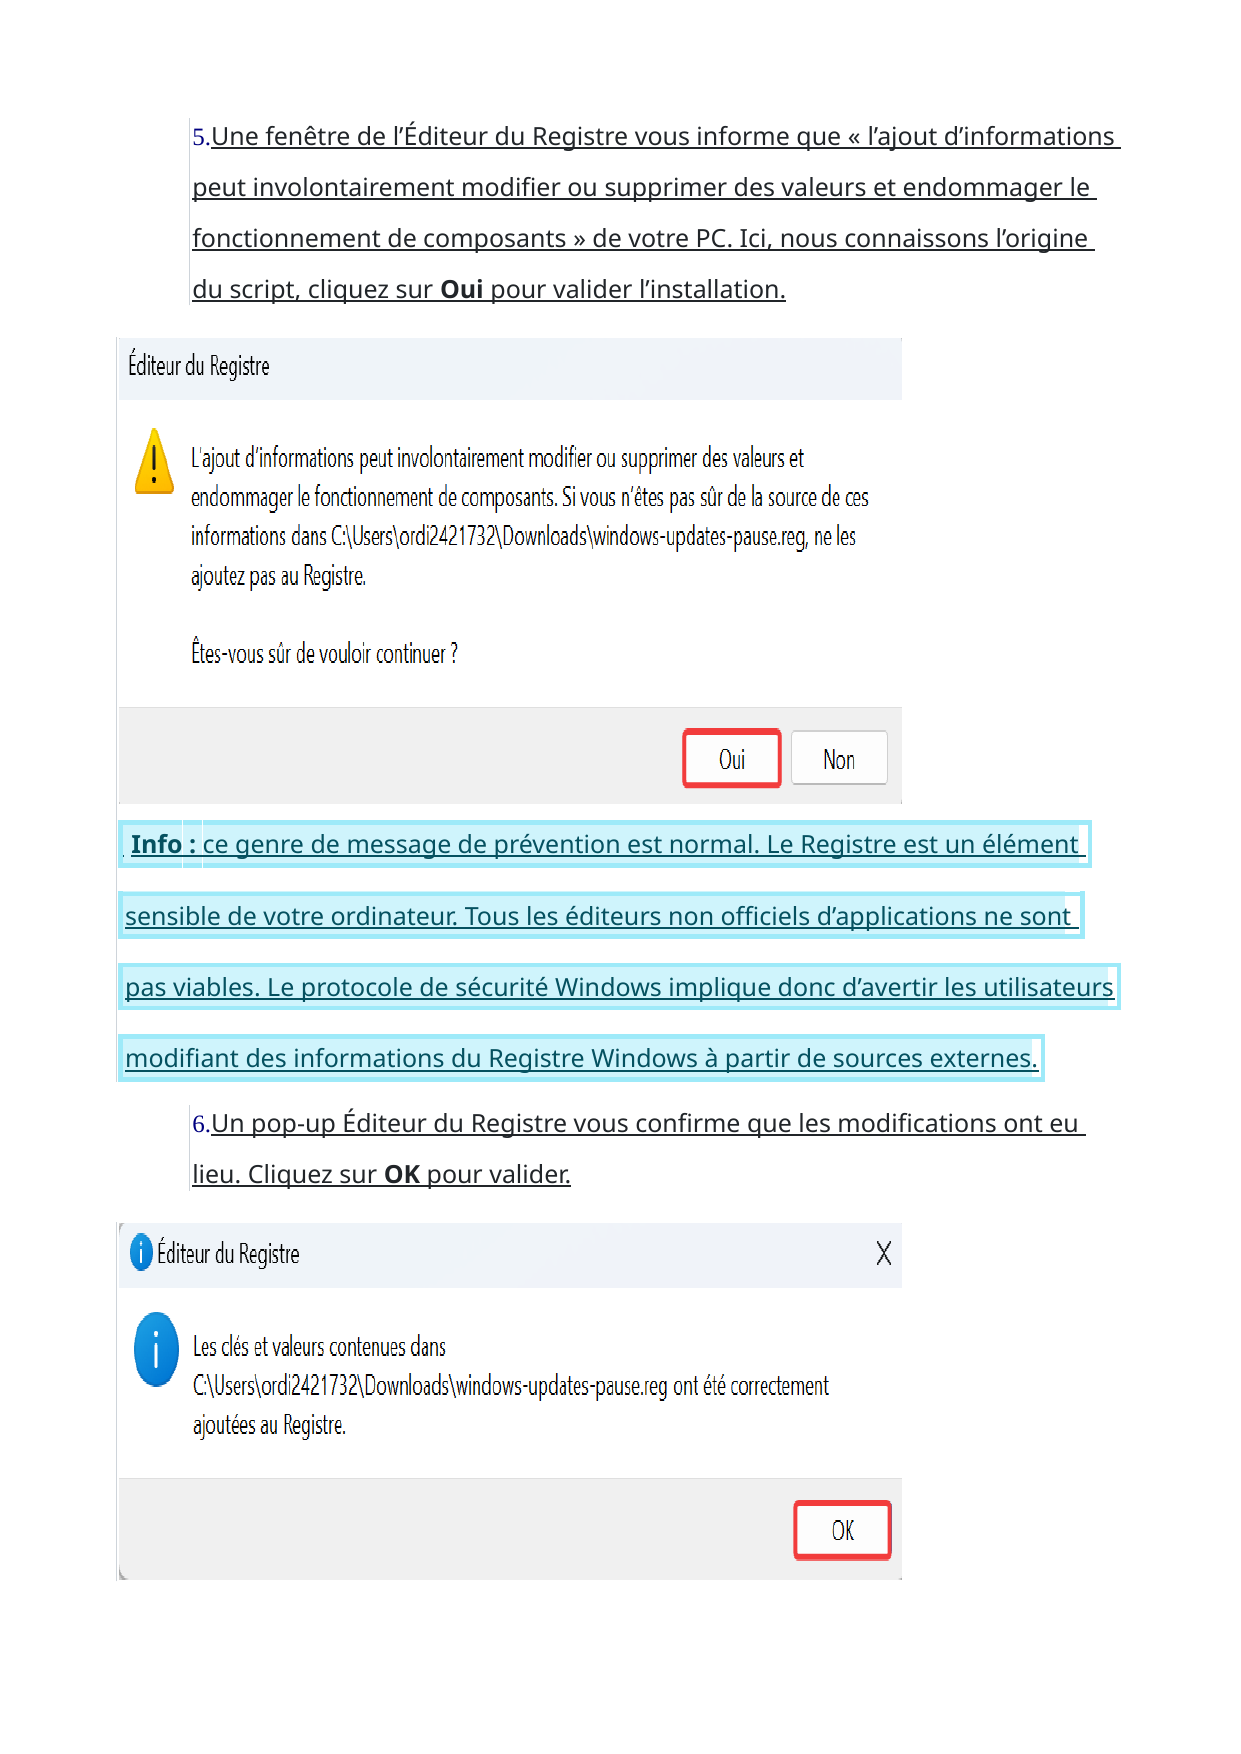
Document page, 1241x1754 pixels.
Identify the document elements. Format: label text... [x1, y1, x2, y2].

picture [119, 338, 902, 804]
picture [119, 1223, 902, 1580]
list Info : ce genre de message de prévention est normal. Le Registre est un élément sensible de votre ordinateur. Tous les éditeurs non officiels d’applications ne sont pas viables. Le protocole de sécurité Windows implique donc d’avertir les utilisateurs modifiant des informations du Registre Windows à partir de sources externes. [117, 820, 1122, 1082]
list Une fenêtre de l’Éditeur du Registre vous informe que « l’ajout d’informations peut involontairement modifier ou supprimer des valeurs et endommager le fonctionnement de composants » de votre PC. Ici, nous connaissons l’origine du script, cliquez sur Oui pour valider l’installation. [190, 118, 1122, 305]
list Un pop-up Éditeur du Registre vous confirme que les modifications ont eu lieu. Cliquez sur OK pour valider. [190, 1105, 1122, 1191]
